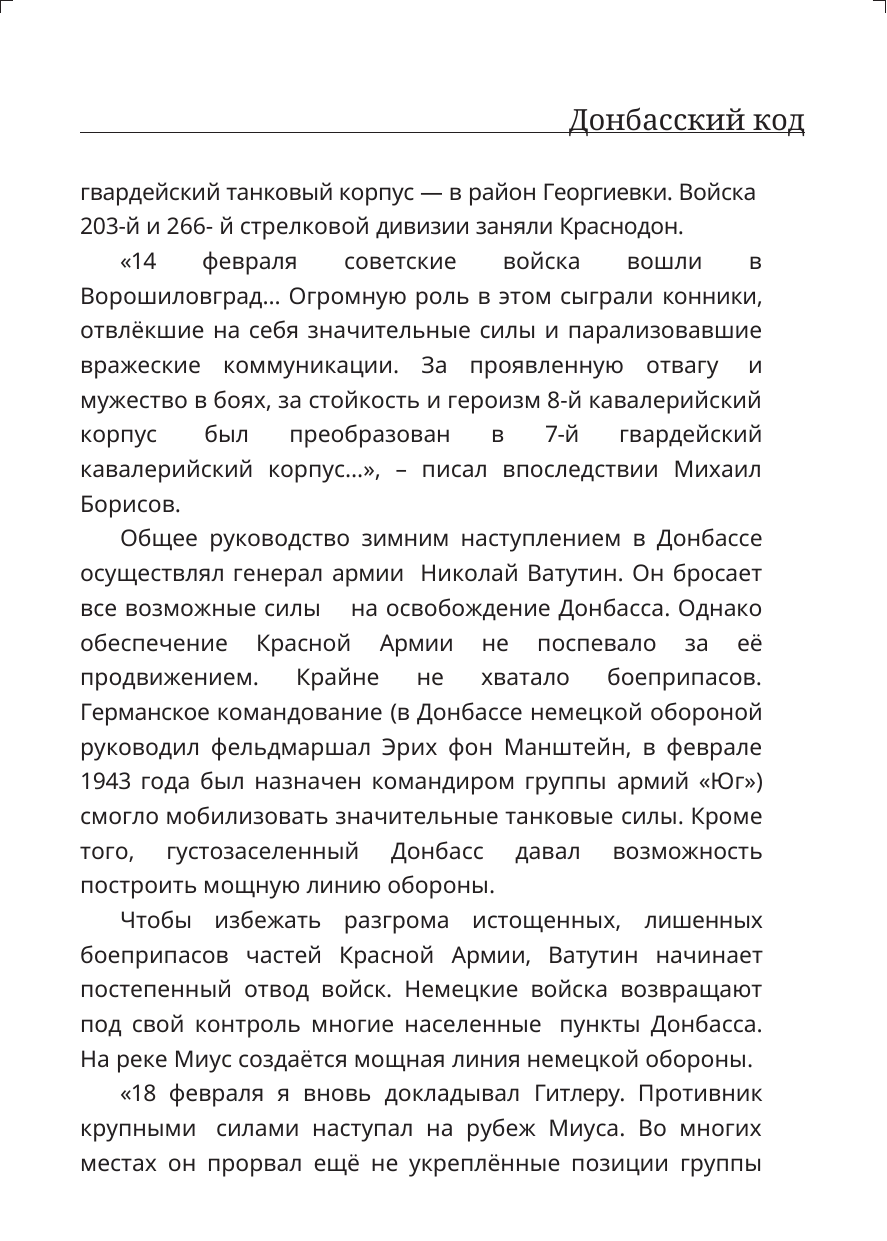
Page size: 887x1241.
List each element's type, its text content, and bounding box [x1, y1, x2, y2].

subtitle Донбасский код [80, 99, 820, 138]
text «14 февраля советские войска вошли в Ворошиловград… Огромную роль в этом сыграли конники, отвлёкшие на себя значительные силы и парализовавшие вражеские коммуникации. За проявленную отвагу и мужество в боях, за стойкость и героизм 8-й кавалерийский корпус был преобразован в 7-й гвардейский кавалерийский корпус…», – писал впоследствии Михаил Борисов. [80, 245, 763, 519]
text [80, 1077, 763, 1178]
text Чтобы избежать разгрома истощенных, лишенных боеприпасов частей Красной Армии, Ватутин начинает постепенный отвод войск. Немецкие войска возвращают под свой контроль многие населенные пункты Донбасса. На реке Миус создаётся мощная линия немецкой обороны. [80, 904, 763, 1074]
text Общее руководство зимним наступлением в Донбассе осуществлял генерал армии Николай Ватутин. Он бросает все возможные силы на освобождение Донбасса. Однако обеспечение Красной Армии не поспевало за её продвижением. Крайне не хватало боеприпасов. Германское командование (в Донбассе немецкой обороной руководил фельдмаршал Эрих фон Манштейн, в феврале 1943 года был назначен командиром группы армий «Юг») смогло мобилизовать значительные танковые силы. Кроме того, густозаселенный Донбасс давал возможность построить мощную линию обороны. [80, 522, 763, 901]
text гвардейский танковый корпус — в район Георгиевки. Войска 203-й и 266- й стрелковой дивизии заняли Краснодон. [80, 176, 765, 241]
